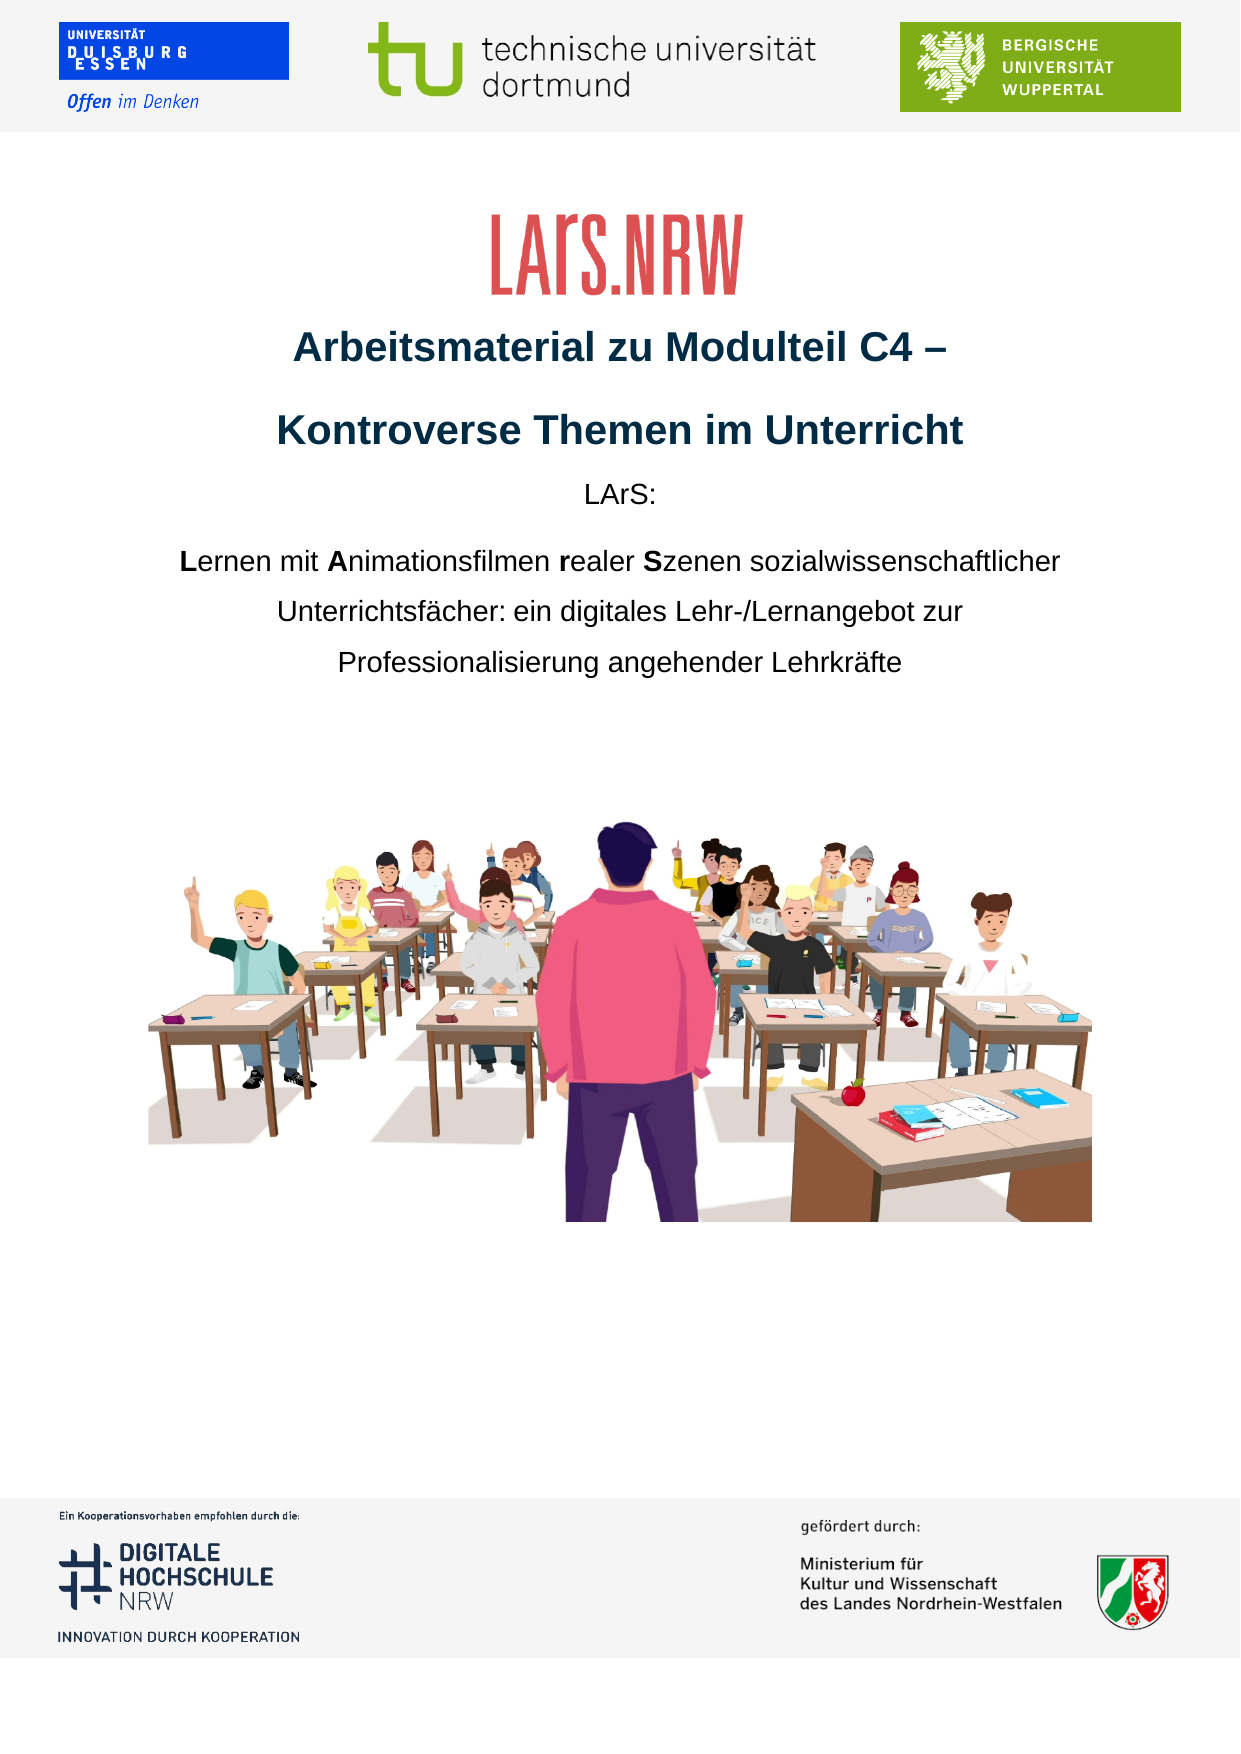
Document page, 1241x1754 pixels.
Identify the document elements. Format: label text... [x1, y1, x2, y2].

text Lernen mit Animationsfilmen realer Szenen sozialwissenschaftlicher Unterrichtsfächer: ein digitales Lehr-/Lernangebot zur Professionalisierung angehender Lehrkräfte [148, 544, 1092, 691]
picture [368, 22, 819, 100]
picture [59, 22, 289, 112]
picture [58, 1511, 299, 1642]
text Arbeitsmaterial zu Modulteil C4 – [148, 323, 1092, 371]
picture [789, 1501, 1180, 1643]
text Kontroverse Themen im Unterricht [148, 405, 1092, 453]
picture [148, 691, 1092, 1222]
text LArS: [148, 477, 1092, 511]
picture [147, 132, 1087, 450]
picture [900, 22, 1181, 112]
